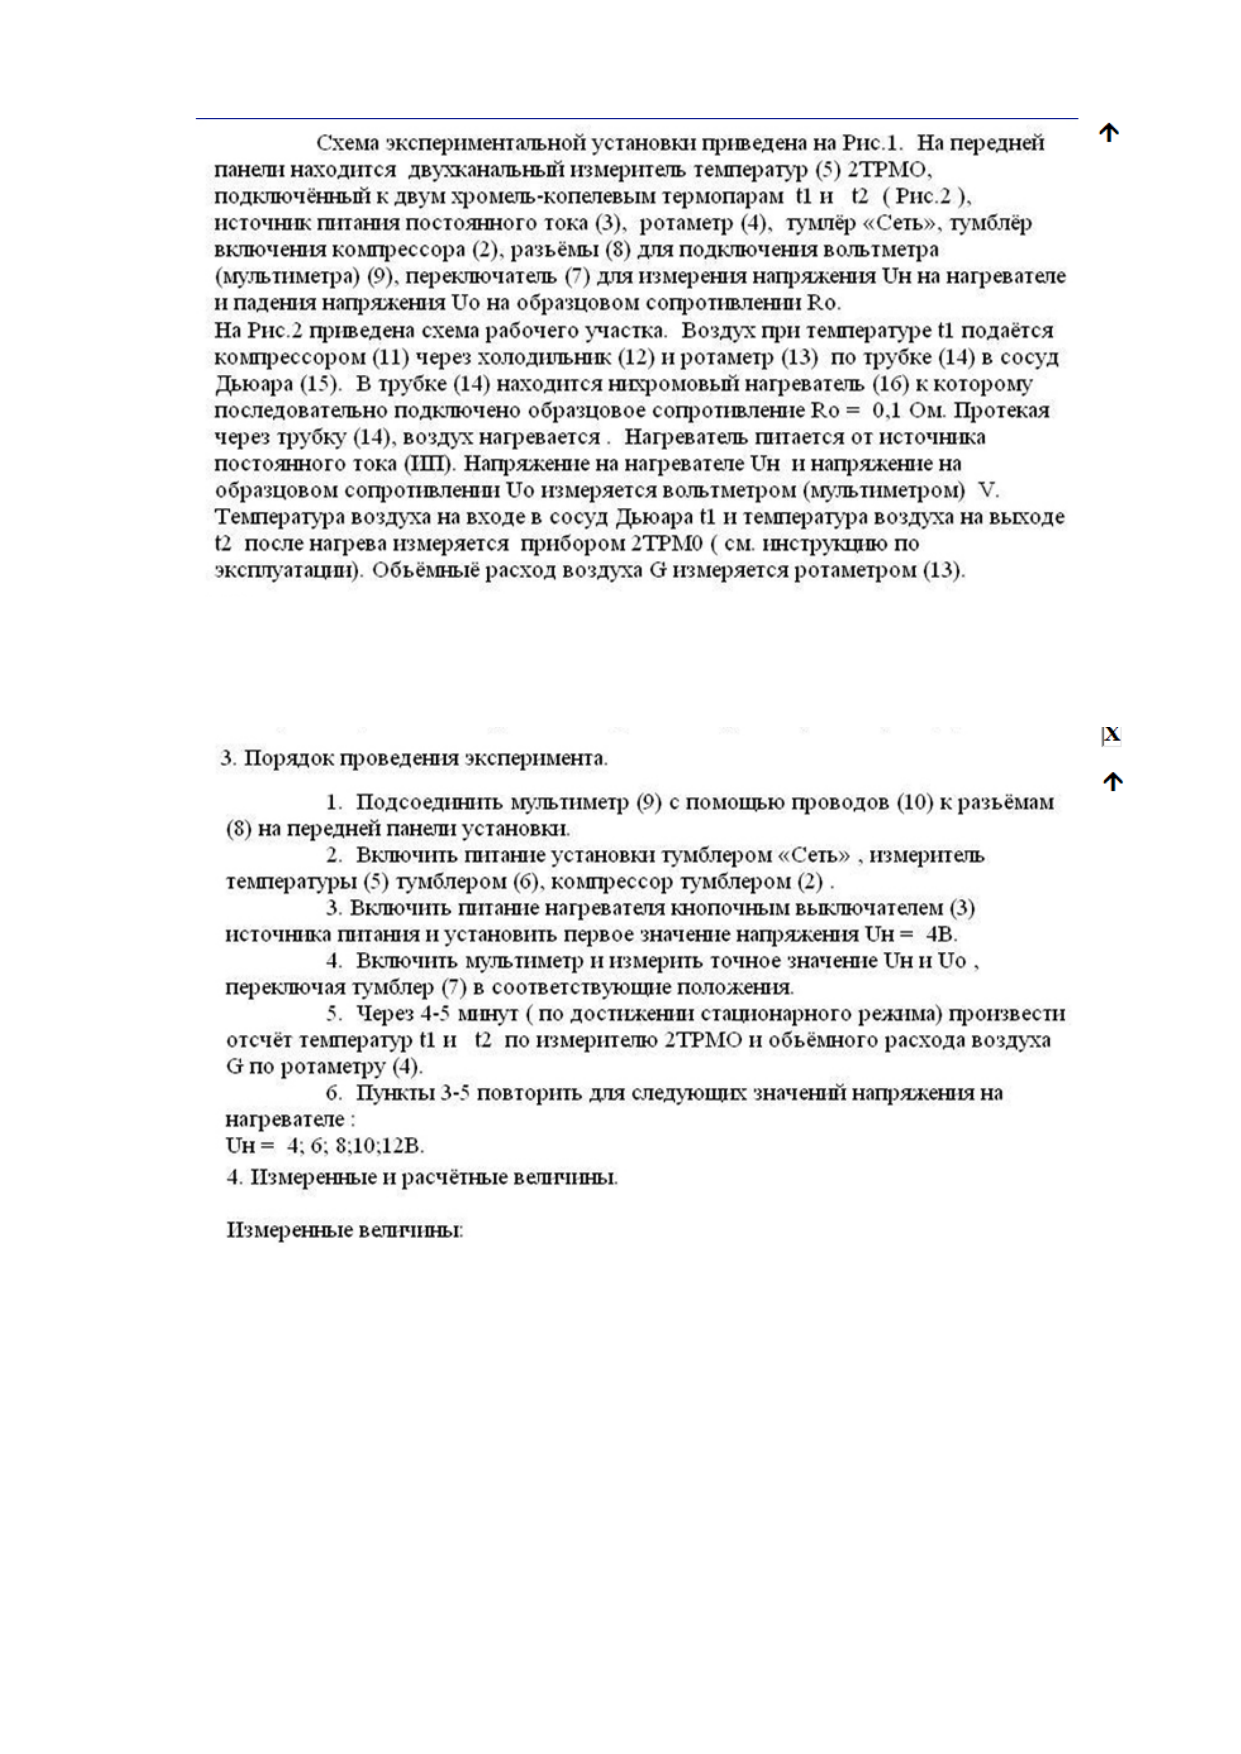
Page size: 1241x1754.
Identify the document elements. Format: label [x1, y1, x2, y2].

picture [177, 727, 1152, 1248]
picture [177, 118, 1152, 597]
